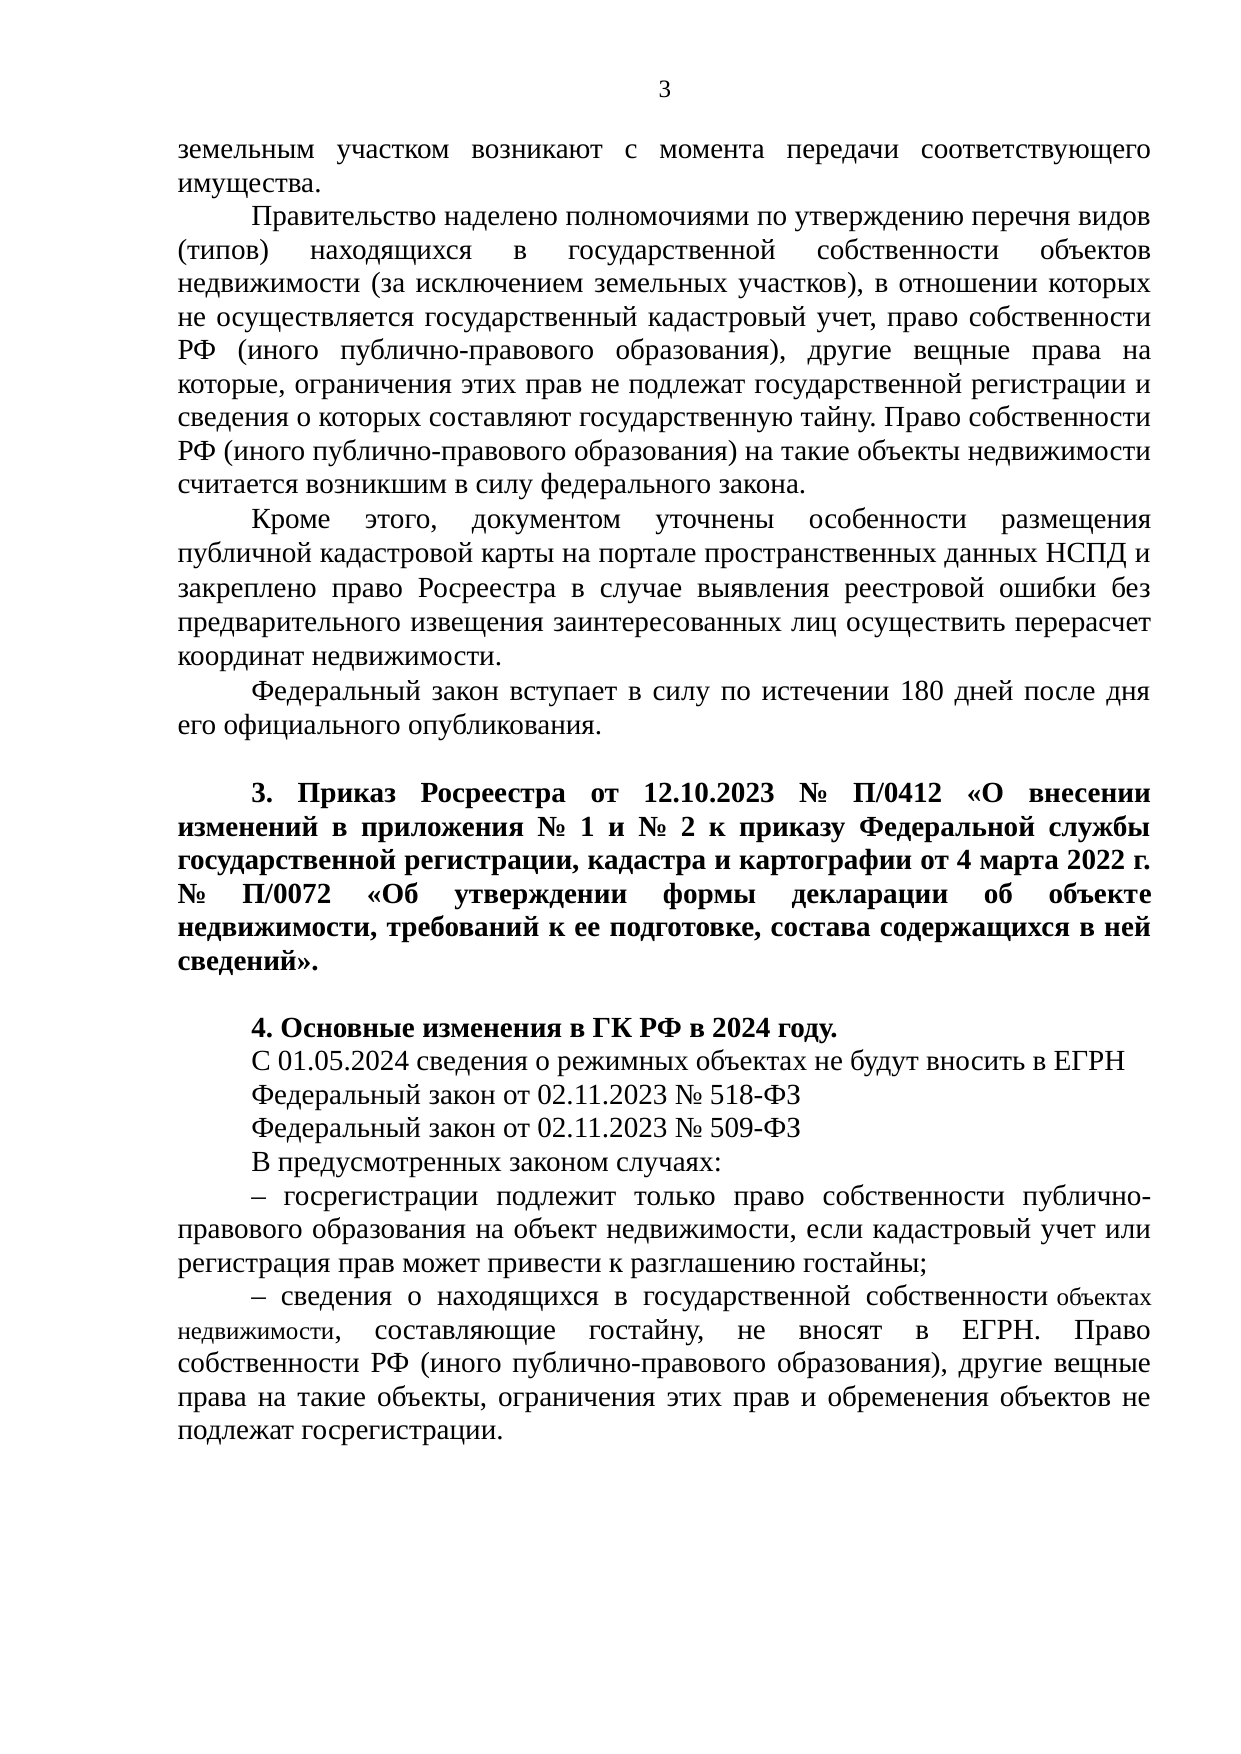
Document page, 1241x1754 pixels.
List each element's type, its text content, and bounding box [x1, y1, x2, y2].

text Федеральный закон от 02.11.2023 № 509-ФЗ [177, 1111, 1152, 1144]
text – госрегистрации подлежит только право собственности публично-правового образования на объект недвижимости, если кадастровый учет или регистрация прав может привести к разглашению гостайны; [177, 1178, 1152, 1278]
text Федеральный закон вступает в силу по истечении 180 дней после дня его официального опубликования. [177, 672, 1152, 741]
text 3. Приказ Росреестра от 12.10.2023 № П/0412 «О внесении изменений в приложения № 1 и № 2 к приказу Федеральной службы государственной регистрации, кадастра и картографии от 4 марта 2022 г. № П/0072 «Об утверждении формы декларации об объекте недвижимости, требований к ее подготовке, состава содержащихся в ней сведений». [177, 775, 1152, 976]
text С 01.05.2024 сведения о режимных объектах не будут вносить в ЕГРН [177, 1043, 1152, 1077]
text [177, 131, 1152, 198]
text В предусмотренных законом случаях: [177, 1144, 1152, 1178]
text 4. Основные изменения в ГК РФ в 2024 году. [177, 1010, 1152, 1043]
text Правительство наделено полномочиями по утверждению перечня видов (типов) находящихся в государственной собственности объектов недвижимости (за исключением земельных участков), в отношении которых не осуществляется государственный кадастровый учет, право собственности РФ (иного публично-правового образования), другие вещные права на которые, ограничения этих прав не подлежат государственной регистрации и сведения о которых составляют государственную тайну. Право собственности РФ (иного публично-правового образования) на такие объекты недвижимости считается возникшим в силу федерального закона. [177, 198, 1152, 500]
text – сведения о находящихся в государственной собственности объектах недвижимости, составляющие гостайну, не вносят в ЕГРН. Право собственности РФ (иного публично-правового образования), другие вещные права на такие объекты, ограничения этих прав и обременения объектов не подлежат госрегистрации. [177, 1278, 1152, 1446]
text Федеральный закон от 02.11.2023 № 518-ФЗ [177, 1077, 1152, 1111]
text Кроме этого, документом уточнены особенности размещения публичной кадастровой карты на портале пространственных данных НСПД и закреплено право Росреестра в случае выявления реестровой ошибки без предварительного извещения заинтересованных лиц осуществить перерасчет координат недвижимости. [177, 500, 1152, 672]
